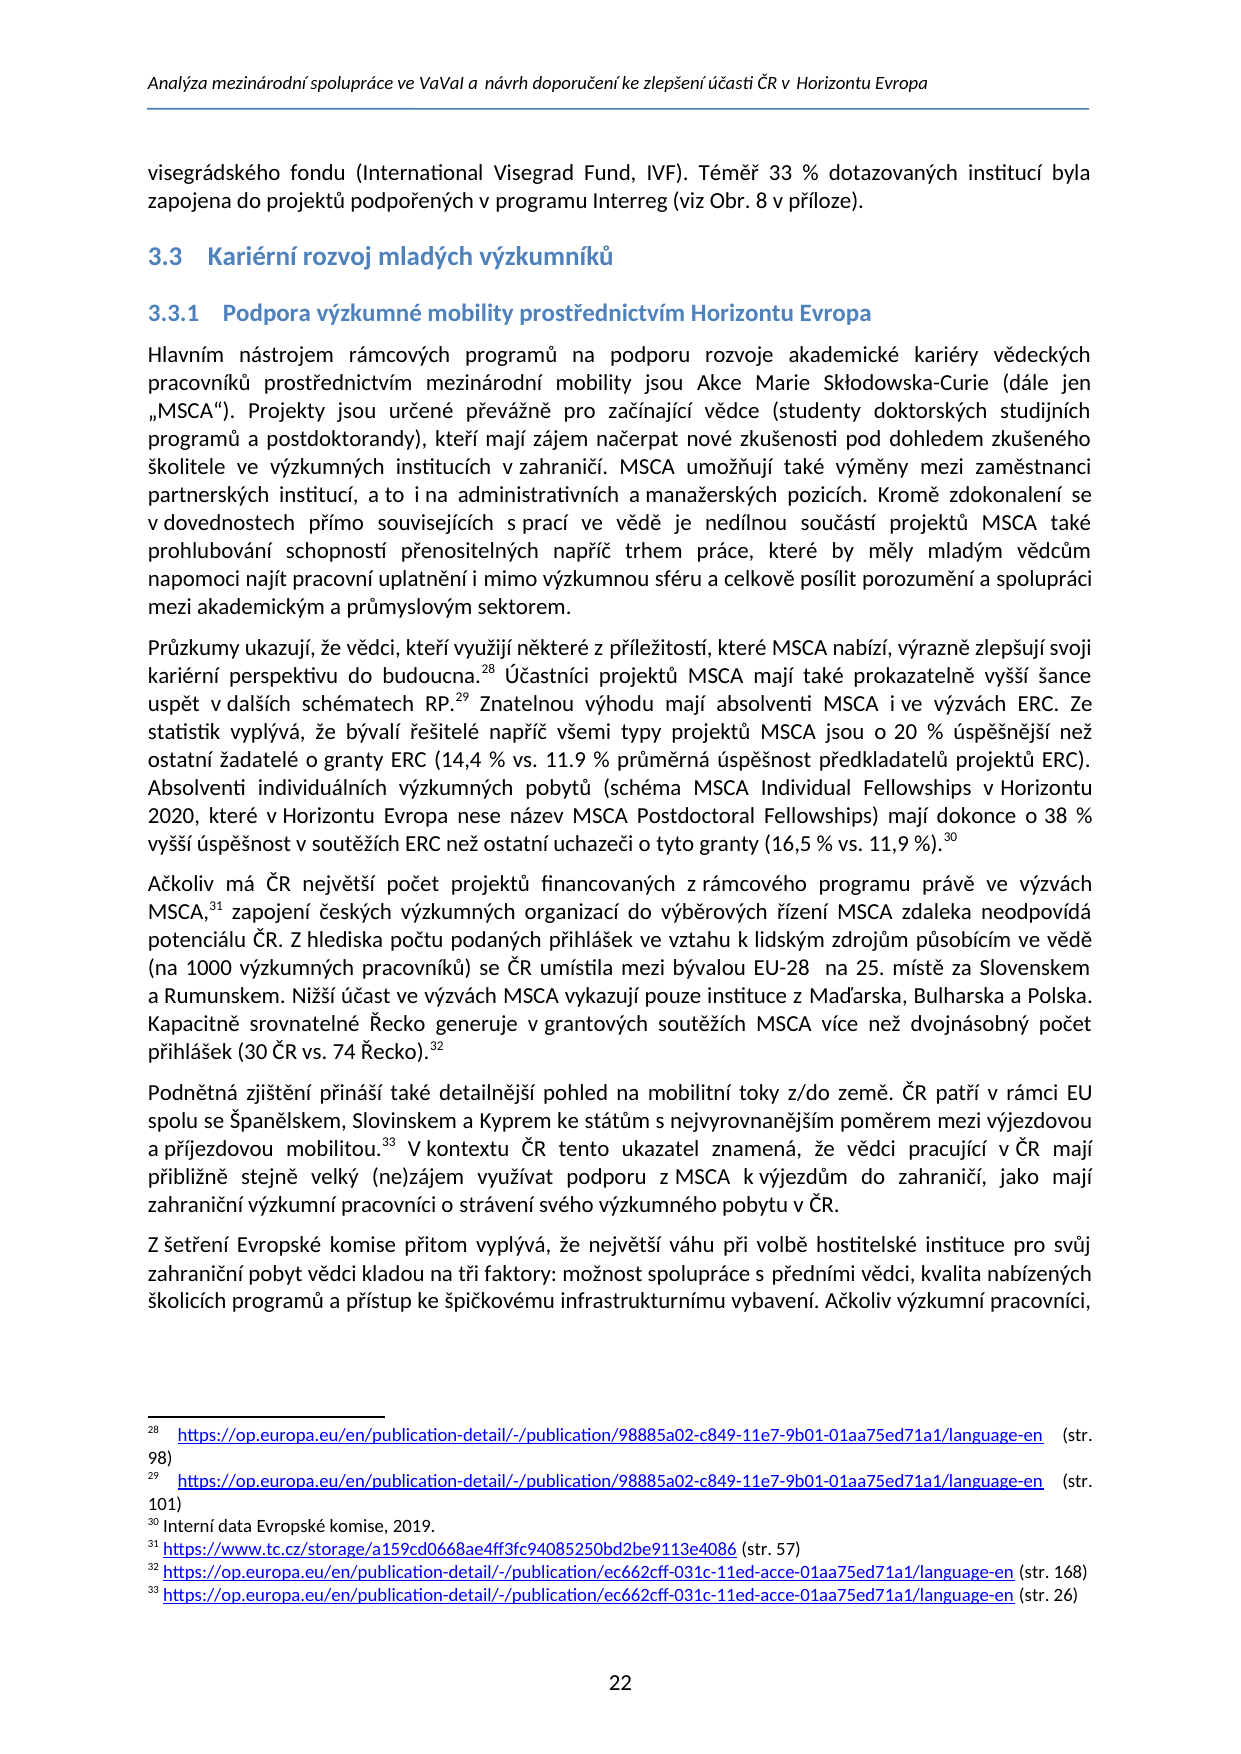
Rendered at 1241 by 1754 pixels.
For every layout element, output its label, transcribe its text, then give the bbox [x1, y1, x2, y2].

text Ačkoliv má ČR největší počet projektů financovaných z rámcového programu právě ve výzvách MSCA, zapojení českých výzkumných organizací do výběrových řízení MSCA zdaleka neodpovídá potenciálu ČR. Z hlediska počtu podaných přihlášek ve vztahu k lidským zdrojům působícím ve vědě (na 1000 výzkumných pracovníků) se ČR umístila mezi bývalou EU-28 na 25. místě za Slovenskem a Rumunskem. Nižší účast ve výzvách MSCA vykazují pouze instituce z Maďarska, Bulharska a Polska. Kapacitně srovnatelné Řecko generuje v grantových soutěžích MSCA více než dvojnásobný počet přihlášek (30 ČR vs. 74 Řecko). [148, 869, 1092, 1066]
text Podnětná zjištění přináší také detailnější pohled na mobilitní toky z/do země. ČR patří v rámci EU spolu se Španělskem, Slovinskem a Kyprem ke státům s nejvyrovnanějším poměrem mezi výjezdovou a příjezdovou mobilitou. V kontextu ČR tento ukazatel znamená, že vědci pracující v ČR mají přibližně stejně velký (ne)zájem využívat podporu z MSCA k výjezdům do zahraničí, jako mají zahraniční výzkumní pracovníci o strávení svého výzkumného pobytu v ČR. [148, 1078, 1092, 1218]
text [148, 158, 1092, 214]
text Průzkumy ukazují, že vědci, kteří využijí některé z příležitostí, které MSCA nabízí, výrazně zlepšují svoji kariérní perspektivu do budoucna. Účastníci projektů MSCA mají také prokazatelně vyšší šance uspět v dalších schématech RP. Znatelnou výhodu mají absolventi MSCA i ve výzvách ERC. Ze statistik vyplývá, že bývalí řešitelé napříč všemi typy projektů MSCA jsou o 20 % úspěšnější než ostatní žadatelé o granty ERC (14,4 % vs. 11.9 % průměrná úspěšnost předkladatelů projektů ERC). Absolventi individuálních výzkumných pobytů (schéma MSCA Individual Fellowships v Horizontu 2020, které v Horizontu Evropa nese název MSCA Postdoctoral Fellowships) mají dokonce o 38 % vyšší úspěšnost v soutěžích ERC než ostatní uchazeči o tyto granty (16,5 % vs. 11,9 %). [148, 633, 1092, 857]
text Hlavním nástrojem rámcových programů na podporu rozvoje akademické kariéry vědeckých pracovníků prostřednictvím mezinárodní mobility jsou Akce Marie Skłodowska-Curie (dále jen „MSCA“). Projekty jsou určené převážně pro začínající vědce (studenty doktorských studijních programů a postdoktorandy), kteří mají zájem načerpat nové zkušenosti pod dohledem zkušeného školitele ve výzkumných institucích v zahraničí. MSCA umožňují také výměny mezi zaměstnanci partnerských institucí, a to i na administrativních a manažerských pozicích. Kromě zdokonalení se v dovednostech přímo souvisejících s prací ve vědě je nedílnou součástí projektů MSCA také prohlubování schopností přenositelných napříč trhem práce, které by měly mladým vědcům napomoci najít pracovní uplatnění i mimo výzkumnou sféru a celkově posílit porozumění a spolupráci mezi akademickým a průmyslovým sektorem. [148, 340, 1092, 620]
subtitle Podpora výzkumné mobility prostřednictvím Horizontu Evropa [148, 297, 1092, 327]
subtitle Kariérní rozvoj mladých výzkumníků [148, 239, 1092, 272]
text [148, 1231, 1092, 1343]
